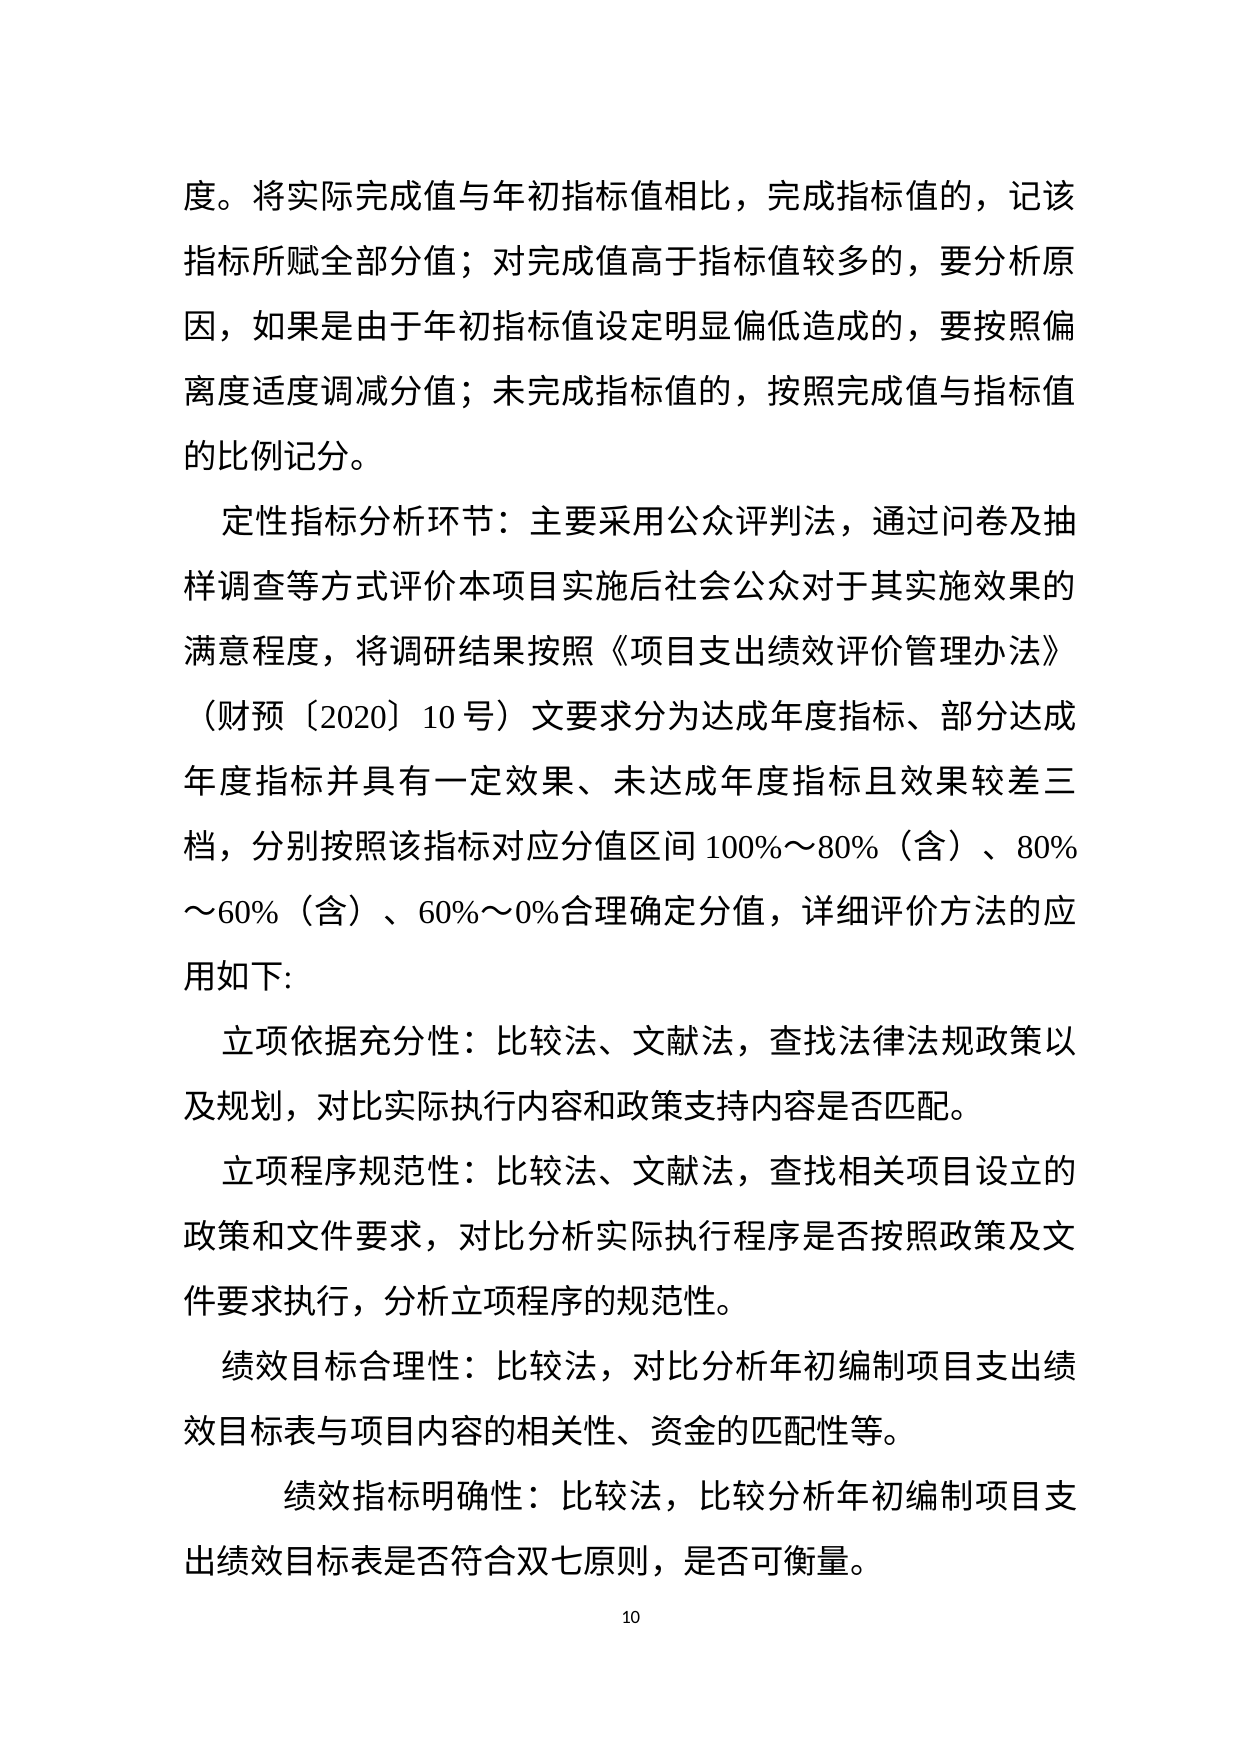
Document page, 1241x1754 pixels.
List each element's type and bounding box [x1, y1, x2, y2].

text [183, 162, 1078, 1462]
text [183, 1462, 1078, 1592]
